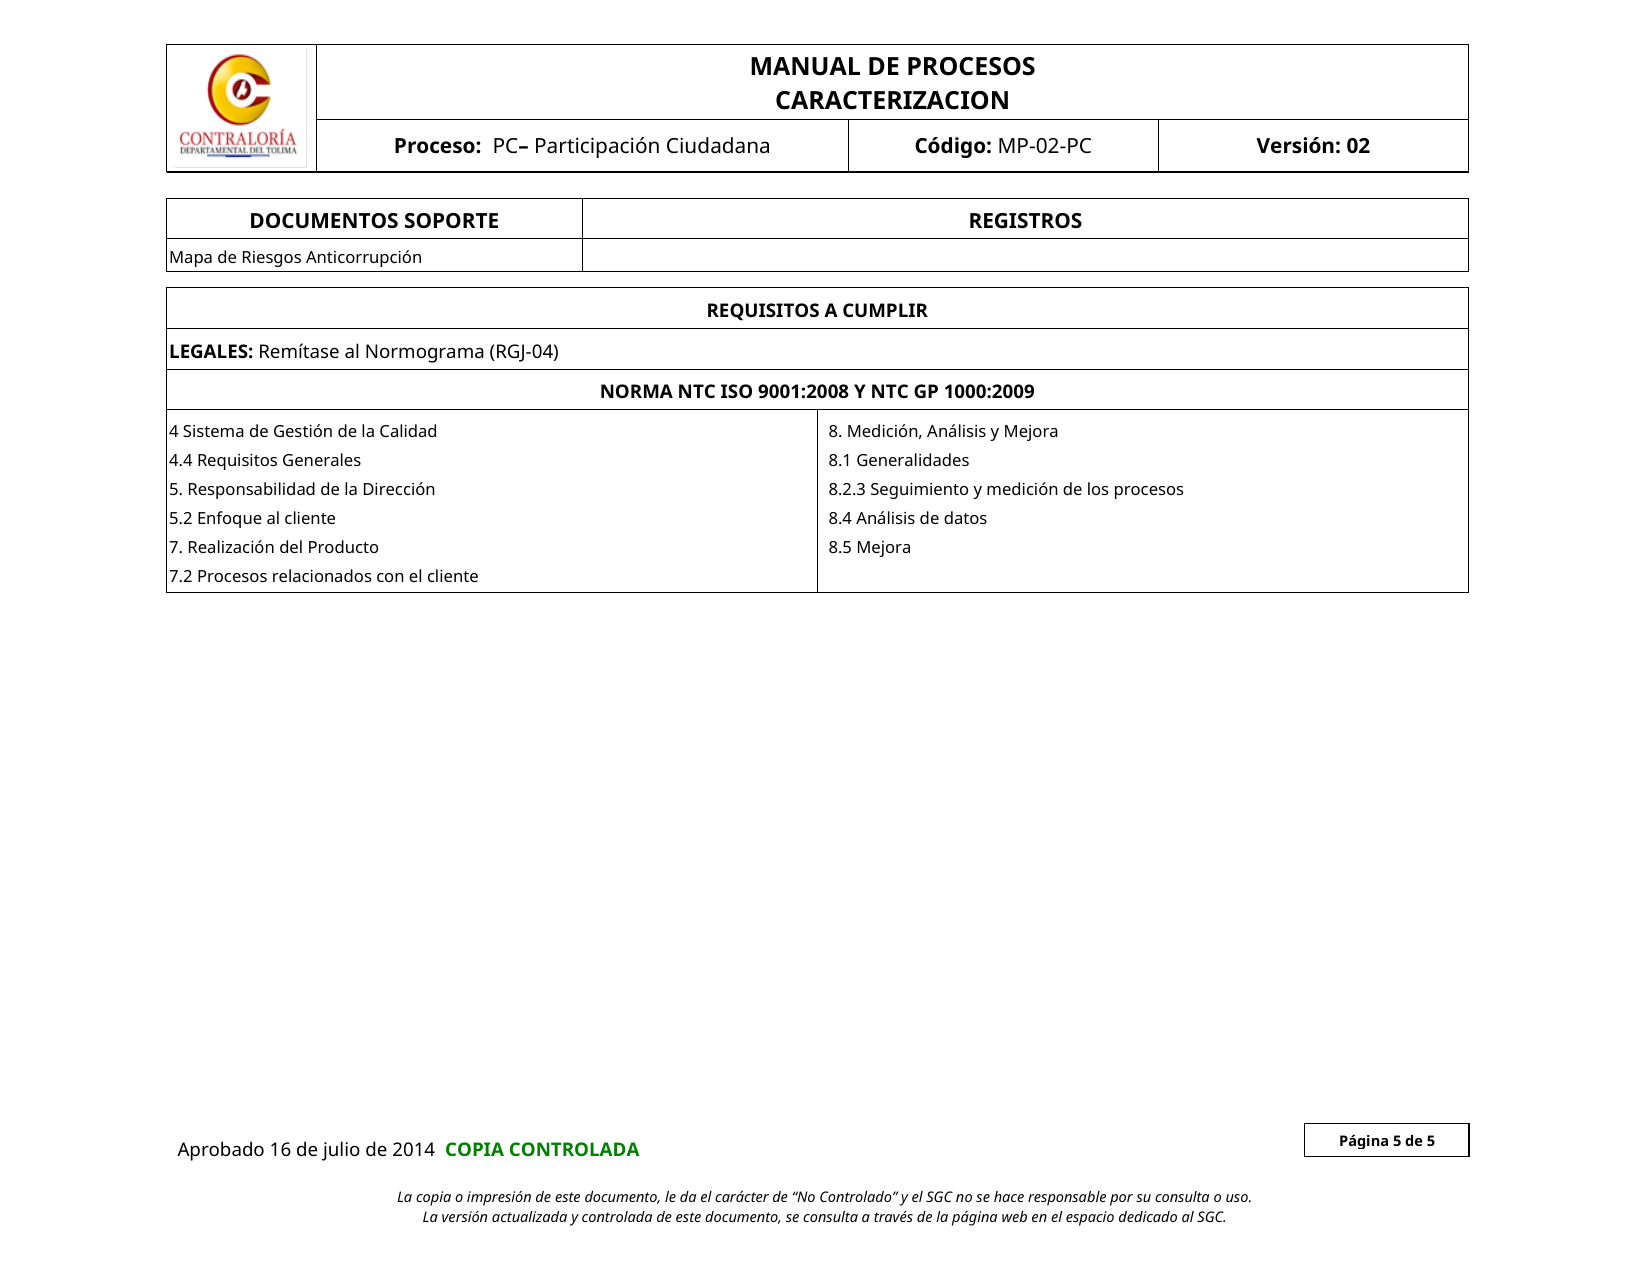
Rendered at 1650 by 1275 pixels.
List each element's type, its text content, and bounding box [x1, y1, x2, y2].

table_cell 8. Medición, Análisis y Mejora 8.1 Generalidades 8.2.3 Seguimiento y medición de los procesos 8.4 Análisis de datos 8.5 Mejora [818, 410, 1468, 592]
table_header REGISTROS [583, 199, 1468, 237]
table_header DOCUMENTOS SOPORTE [167, 199, 582, 237]
table_cell 4 Sistema de Gestión de la Calidad 4.4 Requisitos Generales 5. Responsabilidad de la Dirección 5.2 Enfoque al cliente 7. Realización del Producto 7.2 Procesos relacionados con el cliente [167, 410, 817, 592]
table_header REQUISITOS A CUMPLIR [167, 288, 1468, 328]
table_cell NORMA NTC ISO 9001:2008 Y NTC GP 1000:2009 [167, 370, 1468, 409]
table_cell LEGALES: Remítase al Normograma (RGJ-04) [167, 329, 1468, 368]
table_cell Mapa de Riesgos Institucional Mapa de Riesgos Anticorrupción [167, 239, 582, 271]
picture [175, 48, 308, 169]
